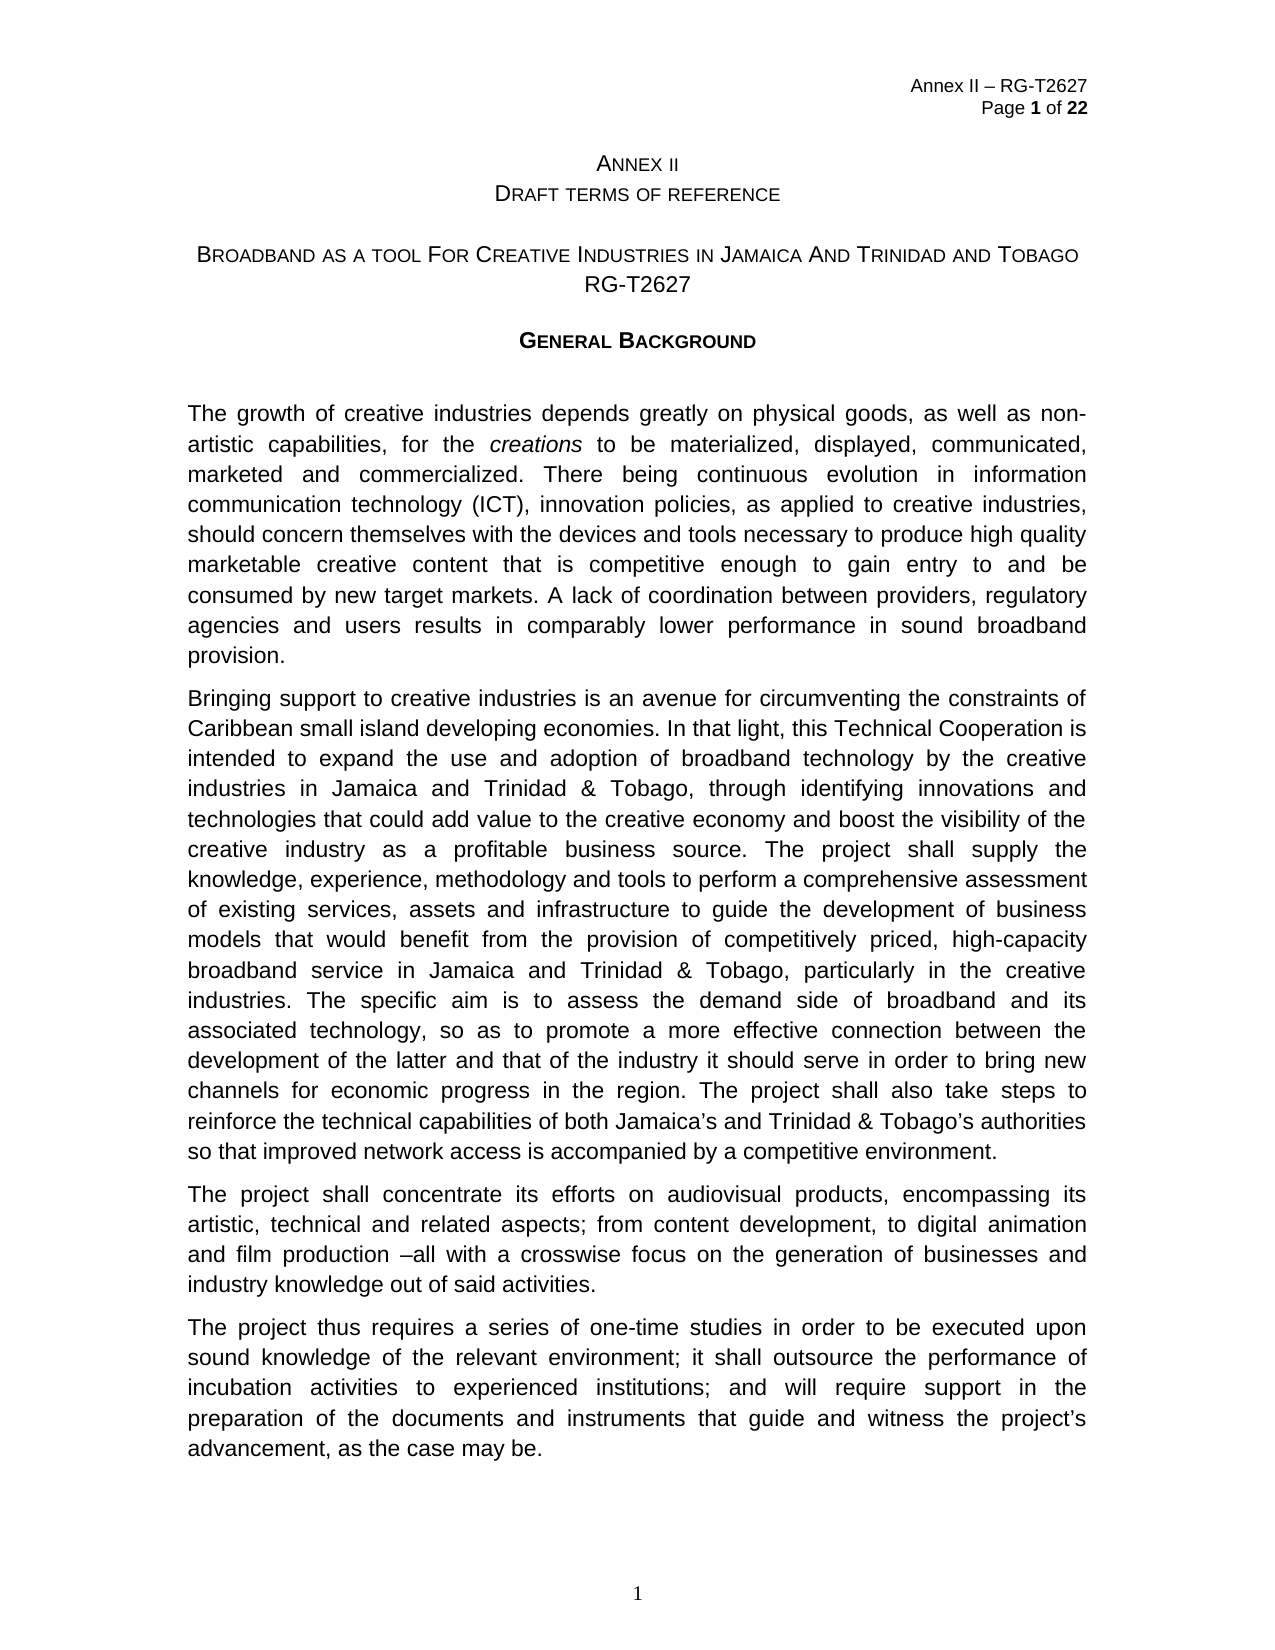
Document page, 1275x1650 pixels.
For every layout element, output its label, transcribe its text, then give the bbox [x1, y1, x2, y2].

text RG-T2627 [187, 271, 1087, 297]
text General Background [187, 327, 1087, 354]
list Bringing support to creative industries is an avenue for circumventing the constraints of Caribbean small island developing economies. In that light, this Technical Cooperation is intended to expand the use and adoption of broadband technology by the creative industries in Jamaica and Trinidad & Tobago, through identifying innovations and technologies that could add value to the creative economy and boost the visibility of the creative industry as a profitable business source. The project shall supply the knowledge, experience, methodology and tools to perform a comprehensive assessment of existing services, assets and infrastructure to guide the development of business models that would benefit from the provision of competitively priced, high-capacity broadband service in Jamaica and Trinidad & Tobago, particularly in the creative industries. The specific aim is to assess the demand side of broadband and its associated technology, so as to promote a more effective connection between the development of the latter and that of the industry it should serve in order to bring new channels for economic progress in the region. The project shall also take steps to reinforce the technical capabilities of both Jamaica’s and Trinidad & Tobago’s authorities so that improved network access is accompanied by a competitive environment. [187, 685, 1087, 1164]
text Broadband as a tool For Creative Industries in Jamaica And Trinidad and Tobago [187, 241, 1087, 267]
list The growth of creative industries depends greatly on physical goods, as well as non-artistic capabilities, for the creations to be materialized, displayed, communicated, marketed and commercialized. There being continuous evolution in information communication technology (ICT), innovation policies, as applied to creative industries, should concern themselves with the devices and tools necessary to produce high quality marketable creative content that is competitive enough to gain entry to and be consumed by new target markets. A lack of coordination between providers, regulatory agencies and users results in comparably lower performance in sound broadband provision. [187, 400, 1087, 668]
text Annex ii [187, 150, 1087, 176]
list The project thus requires a series of one-time studies in order to be executed upon sound knowledge of the relevant environment; it shall outsource the performance of incubation activities to experienced institutions; and will require support in the preparation of the documents and instruments that guide and witness the project’s advancement, as the case may be. [187, 1314, 1087, 1461]
text Draft terms of reference [187, 180, 1087, 207]
list The project shall concentrate its efforts on audiovisual products, encompassing its artistic, technical and related aspects; from content development, to digital animation and film production –all with a crosswise focus on the generation of businesses and industry knowledge out of said activities. [187, 1181, 1087, 1297]
